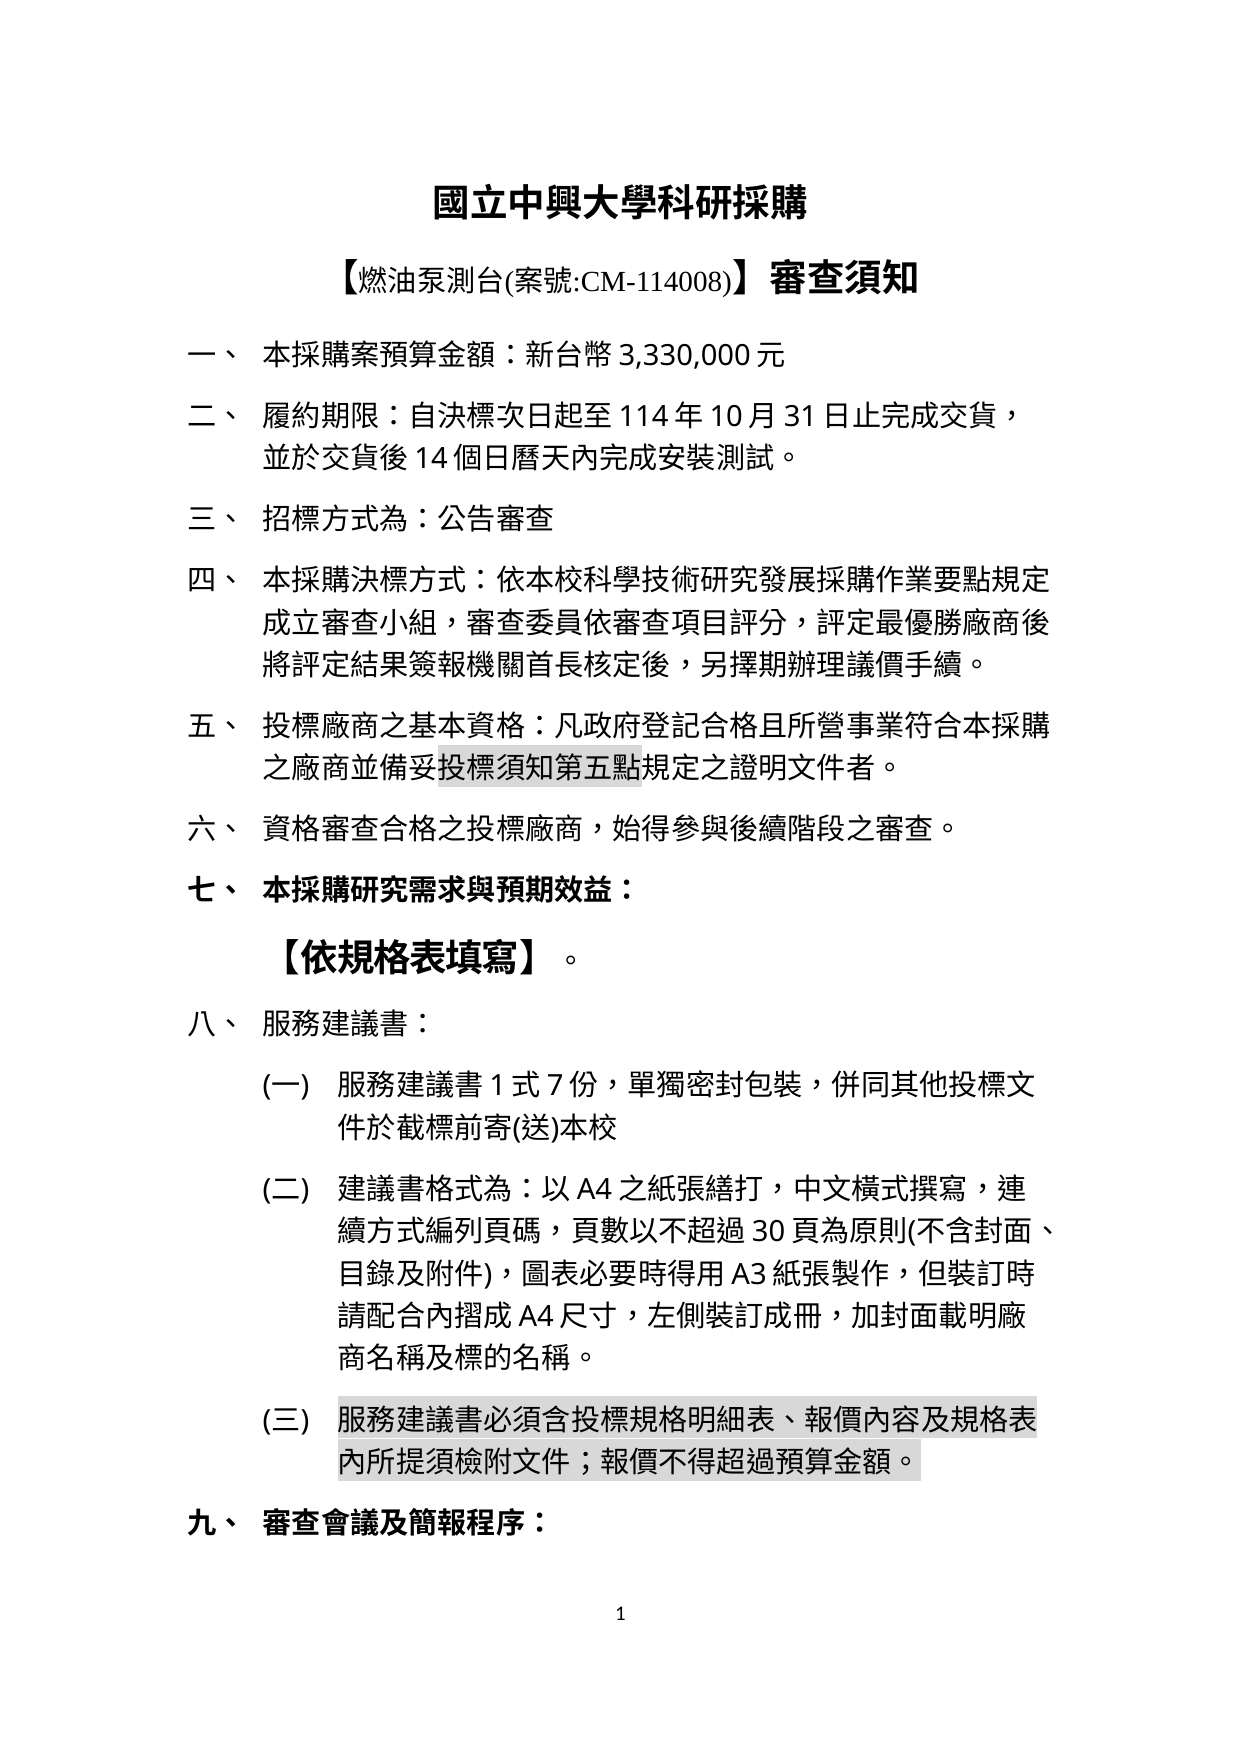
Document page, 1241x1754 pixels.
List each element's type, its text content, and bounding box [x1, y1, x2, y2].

list 招標方式為：公告審查 [187, 496, 1053, 538]
text 國立中興大學科研採購 [187, 162, 1053, 237]
list 資格審查合格之投標廠商，始得參與後續階段之審查。 [187, 806, 1053, 848]
list 建議書格式為：以A4之紙張繕打，中文橫式撰寫，連續方式編列頁碼，頁數以不超過30頁為原則(不含封面、目錄及附件)，圖表必要時得用A3紙張製作，但裝訂時請配合內摺成A4尺寸，左側裝訂成冊，加封面載明廠商名稱及標的名稱。 [262, 1166, 1053, 1377]
list 本採購研究需求與預期效益： [187, 867, 1053, 909]
list 審查會議及簡報程序： [187, 1499, 1053, 1542]
list 投標廠商之基本資格：凡政府登記合格且所營事業符合本採購之廠商並備妥投標須知第五點規定之證明文件者。 [187, 702, 1053, 787]
list 服務建議書： [187, 1001, 1053, 1043]
list 服務建議書1式7份，單獨密封包裝，併同其他投標文件於截標前寄(送)本校 [262, 1062, 1053, 1147]
text 【燃油泵測台(案號:CM-114008)】審查須知 [187, 237, 1053, 312]
list 服務建議書必須含投標規格明細表、報價內容及規格表內所提須檢附文件；報價不得超過預算金額。 [262, 1396, 1053, 1481]
list 【依規格表填寫】。 [262, 928, 1053, 982]
list 履約期限：自決標次日起至114年10月31日止完成交貨，並於交貨後14個日曆天內完成安裝測試。 [187, 392, 1053, 477]
list 本採購決標方式：依本校科學技術研究發展採購作業要點規定成立審查小組，審查委員依審查項目評分，評定最優勝廠商後將評定結果簽報機關首長核定後，另擇期辦理議價手續。 [187, 557, 1053, 684]
list 本採購案預算金額：新台幣3,330,000元 [187, 331, 1053, 373]
